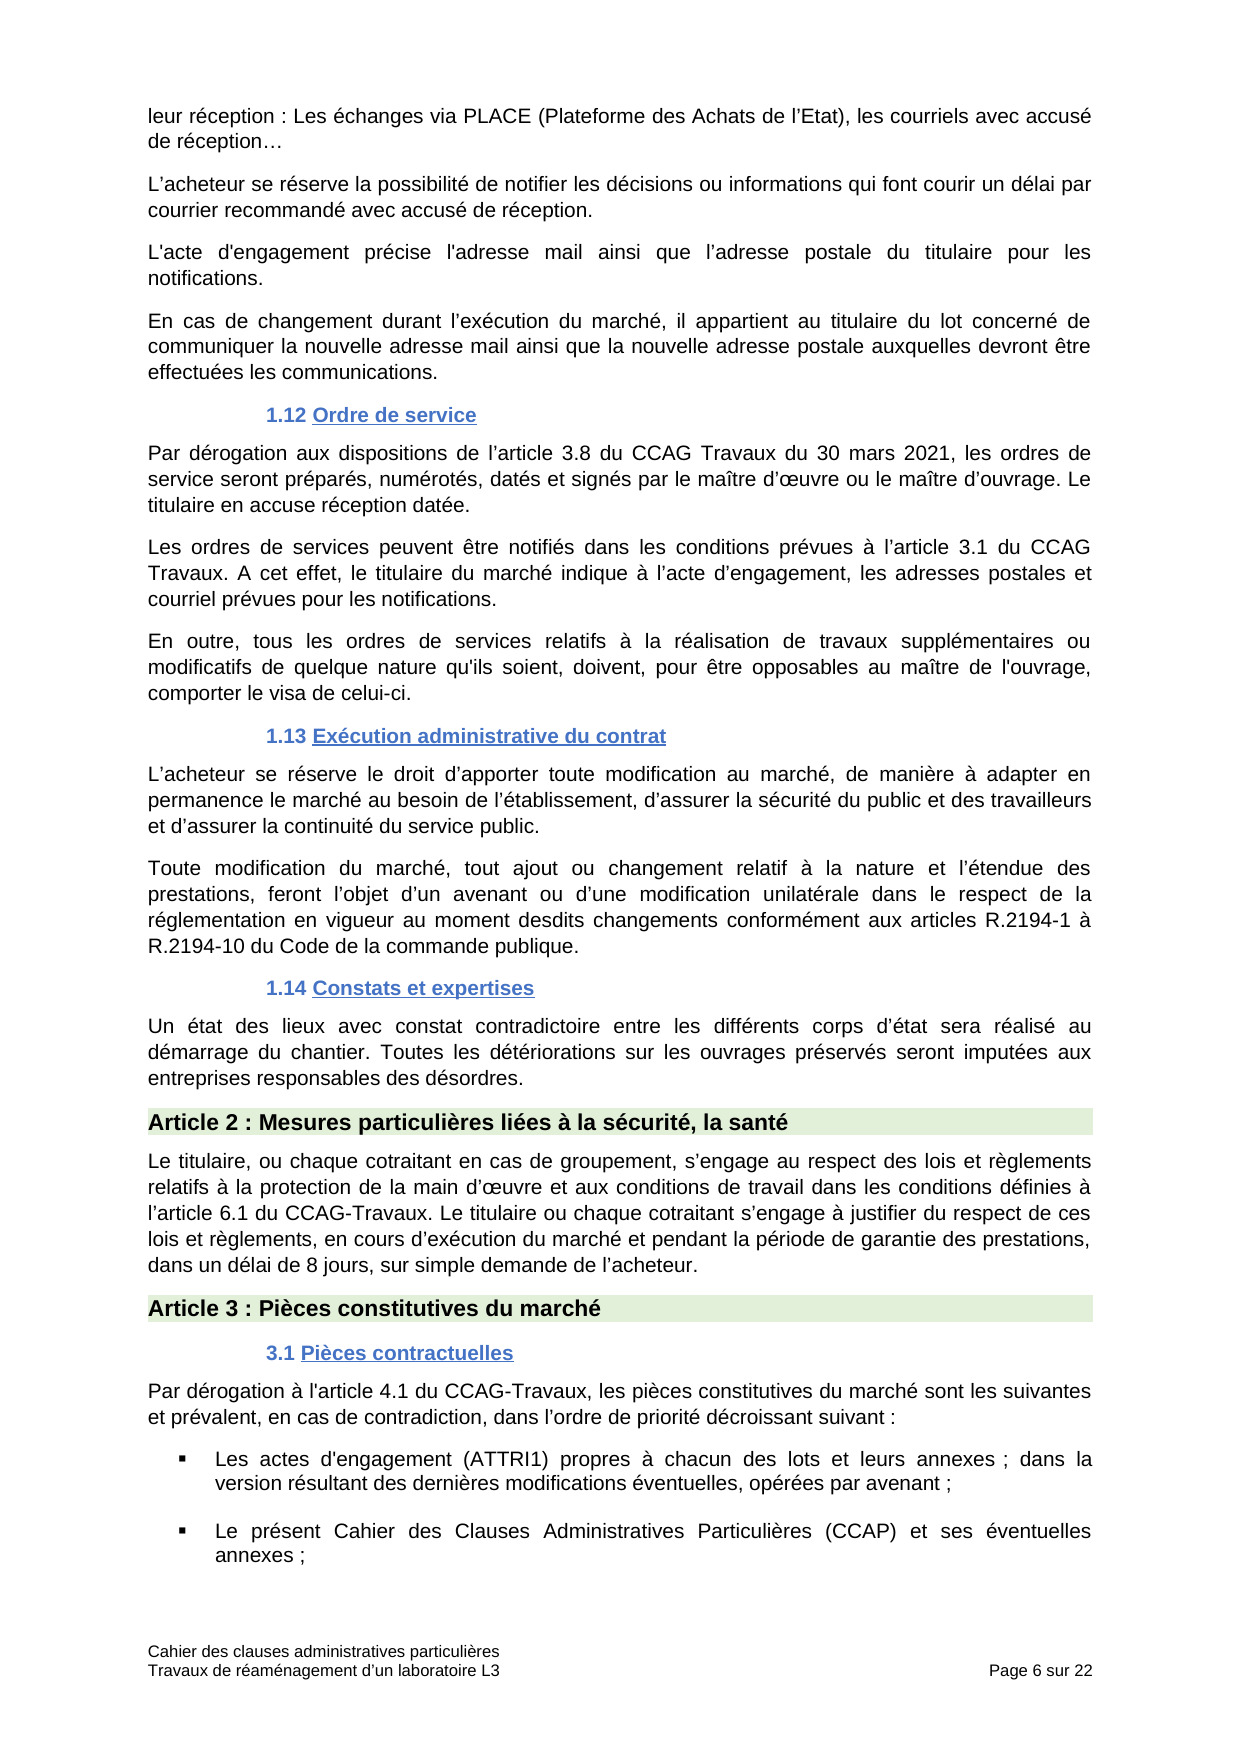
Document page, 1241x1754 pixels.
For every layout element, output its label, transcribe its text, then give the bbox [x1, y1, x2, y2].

list Le présent Cahier des Clauses Administratives Particulières (CCAP) et ses éventuelles annexes ; [177, 1519, 1093, 1567]
subtitle Ordre de service [221, 403, 1093, 427]
subtitle Constats et expertises [221, 976, 1093, 1000]
text Les ordres de services peuvent être notifiés dans les conditions prévues à l’article 3.1 du CCAG Travaux. A cet effet, le titulaire du marché indique à l’acte d’engagement, les adresses postales et courriel prévues pour les notifications. [148, 535, 1093, 611]
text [148, 103, 1093, 153]
text Par dérogation à l'article 4.1 du CCAG-Travaux, les pièces constitutives du marché sont les suivantes et prévalent, en cas de contradiction, dans l’ordre de priorité décroissant suivant : [148, 1379, 1093, 1428]
subtitle Pièces constitutives du marché [148, 1295, 1093, 1322]
text Un état des lieux avec constat contradictoire entre les différents corps d’état sera réalisé au démarrage du chantier. Toutes les détériorations sur les ouvrages préservés seront imputées aux entreprises responsables des désordres. [148, 1014, 1093, 1090]
text En outre, tous les ordres de services relatifs à la réalisation de travaux supplémentaires ou modificatifs de quelque nature qu'ils soient, doivent, pour être opposables au maître de l'ouvrage, comporter le visa de celui-ci. [148, 629, 1093, 705]
text Toute modification du marché, tout ajout ou changement relatif à la nature et l’étendue des prestations, feront l’objet d’un avenant ou d’une modification unilatérale dans le respect de la réglementation en vigueur au moment desdits changements conformément aux articles R.2194-1 à R.2194-10 du Code de la commande publique. [148, 856, 1093, 957]
text L'acte d'engagement précise l'adresse mail ainsi que l’adresse postale du titulaire pour les notifications. [148, 240, 1093, 290]
subtitle Pièces contractuelles [221, 1340, 1093, 1364]
text En cas de changement durant l’exécution du marché, il appartient au titulaire du lot concerné de communiquer la nouvelle adresse mail ainsi que la nouvelle adresse postale auxquelles devront être effectuées les communications. [148, 308, 1093, 384]
subtitle Mesures particulières liées à la sécurité, la santé [148, 1108, 1093, 1135]
subtitle Exécution administrative du contrat [221, 723, 1093, 747]
text Par dérogation aux dispositions de l’article 3.8 du CCAG Travaux du 30 mars 2021, les ordres de service seront préparés, numérotés, datés et signés par le maître d’œuvre ou le maître d’ouvrage. Le titulaire en accuse réception datée. [148, 441, 1093, 517]
text L’acheteur se réserve le droit d’apporter toute modification au marché, de manière à adapter en permanence le marché au besoin de l’établissement, d’assurer la sécurité du public et des travailleurs et d’assurer la continuité du service public. [148, 762, 1093, 837]
text L’acheteur se réserve la possibilité de notifier les décisions ou informations qui font courir un délai par courrier recommandé avec accusé de réception. [148, 172, 1093, 222]
text Le titulaire, ou chaque cotraitant en cas de groupement, s’engage au respect des lois et règlements relatifs à la protection de la main d’œuvre et aux conditions de travail dans les conditions définies à l’article 6.1 du CCAG-Travaux. Le titulaire ou chaque cotraitant s’engage à justifier du respect de ces lois et règlements, en cours d’exécution du marché et pendant la période de garantie des prestations, dans un délai de 8 jours, sur simple demande de l’acheteur. [148, 1149, 1093, 1277]
list Les actes d'engagement (ATTRI1) propres à chacun des lots et leurs annexes ; dans la version résultant des dernières modifications éventuelles, opérées par avenant ; [177, 1447, 1093, 1495]
